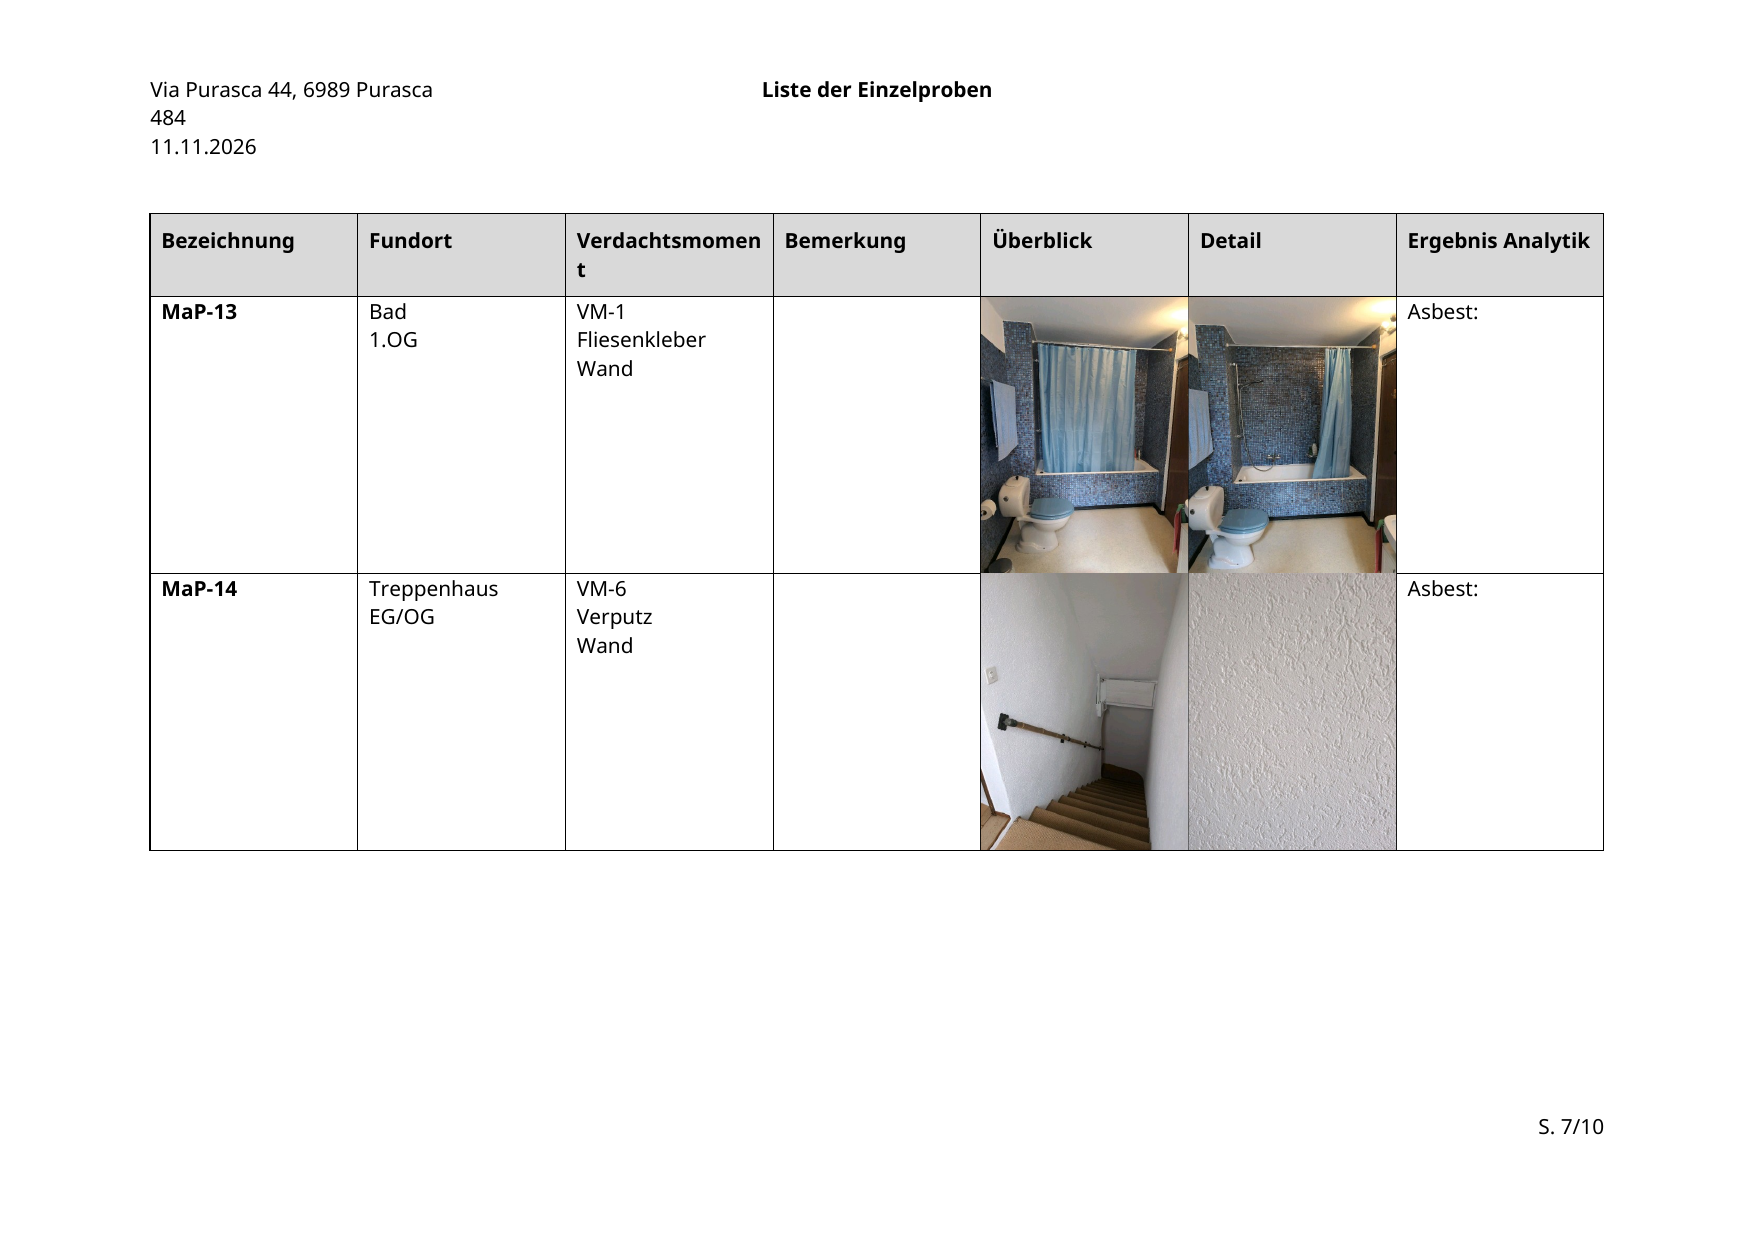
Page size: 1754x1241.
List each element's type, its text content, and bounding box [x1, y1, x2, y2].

picture [980, 297, 1397, 850]
table_cell Asbest: [1397, 297, 1603, 573]
table_cell Asbest: [1397, 574, 1603, 849]
table_header Detail [1189, 214, 1396, 296]
table_header Fundort [358, 214, 565, 296]
table_cell VM-6 Verputz Wand [566, 574, 773, 849]
table_header Verdachtsmoment [566, 214, 773, 296]
table_cell [774, 297, 980, 573]
table_header Bemerkung [774, 214, 980, 296]
table_cell [774, 574, 980, 849]
table_header Überblick [981, 214, 1188, 296]
table_header Ergebnis Analytik [1397, 214, 1603, 296]
table_header Bezeichnung [151, 214, 357, 296]
table_cell Bad 1.OG [358, 297, 565, 573]
table_cell VM-1 Fliesenkleber Wand [566, 297, 773, 573]
table_cell MaP-14 [151, 574, 357, 849]
table_cell MaP-13 [151, 297, 357, 573]
table_cell Treppenhaus EG/OG [358, 574, 565, 849]
